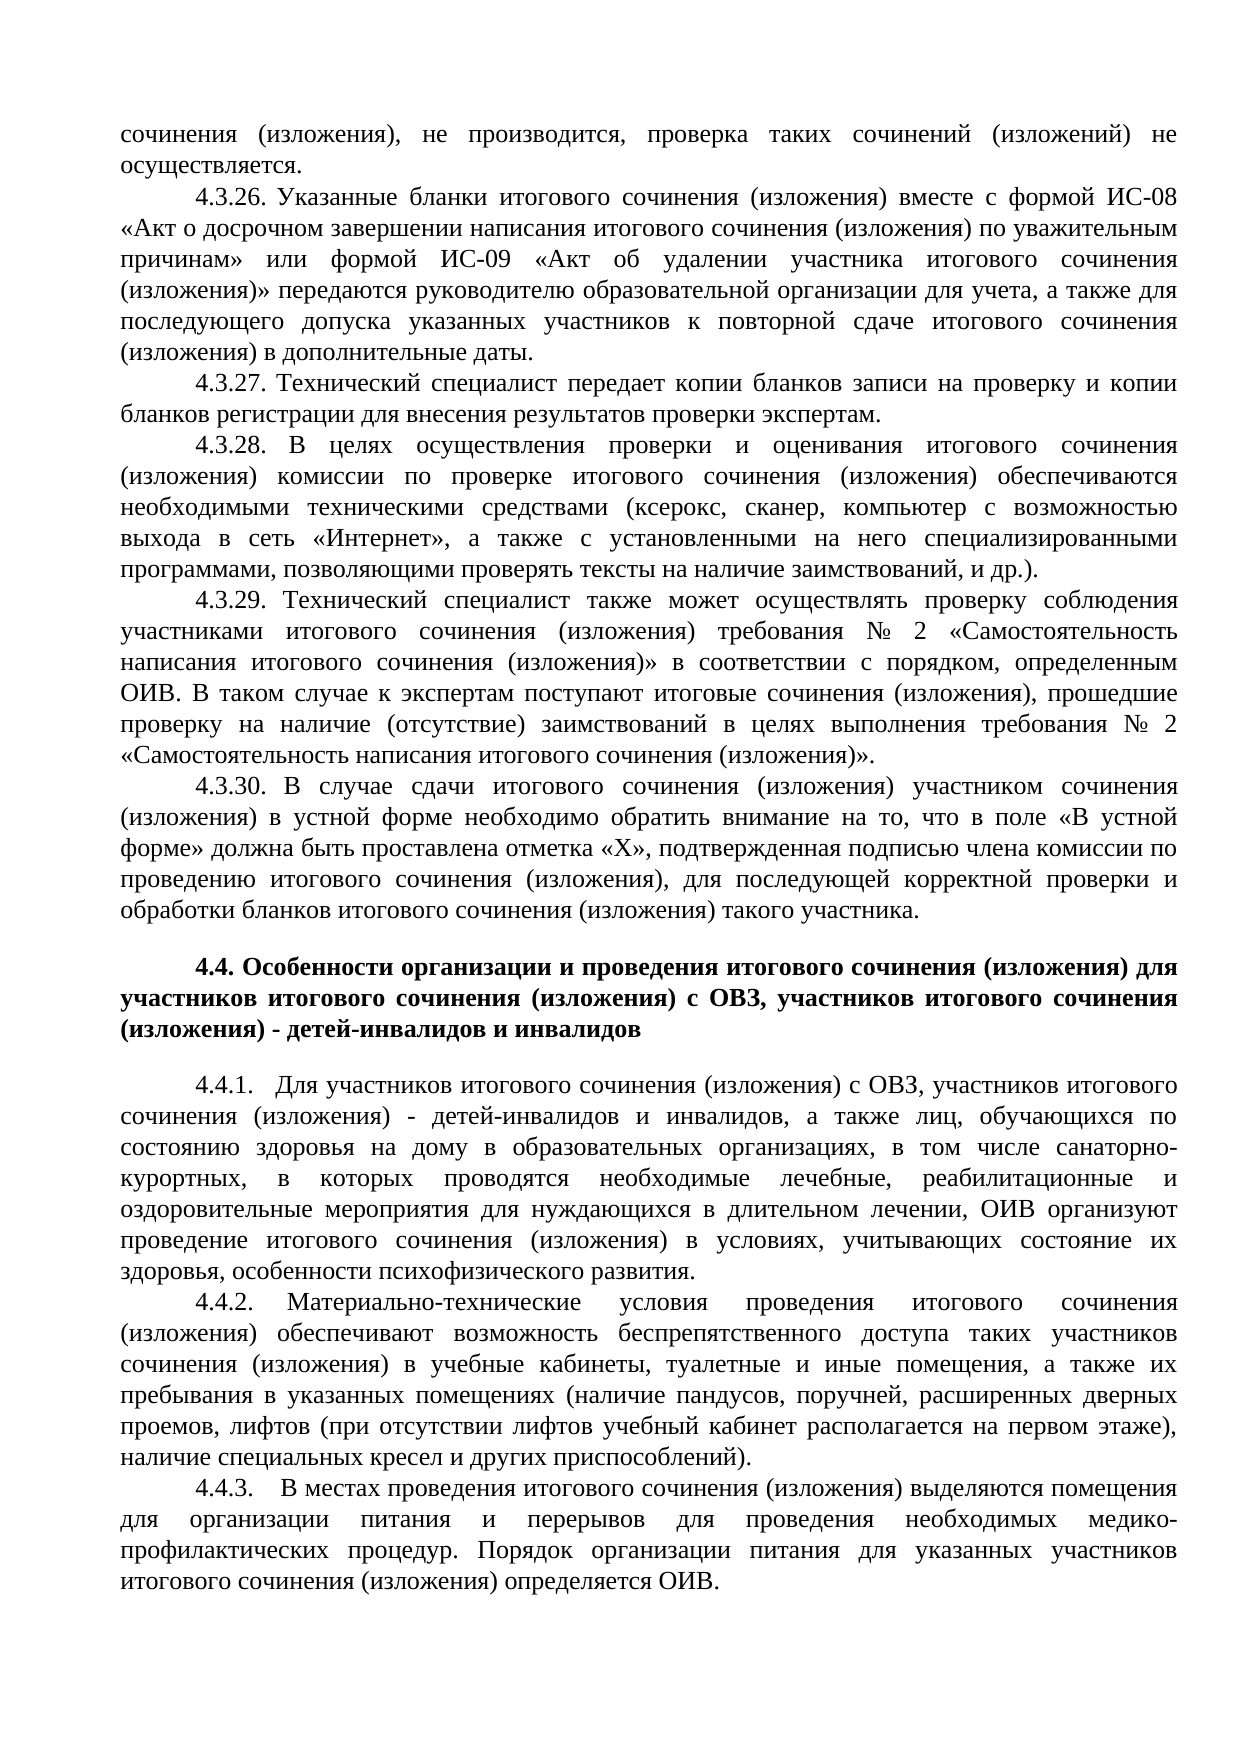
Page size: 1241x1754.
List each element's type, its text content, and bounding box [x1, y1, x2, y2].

list Для участников итогового сочинения (изложения) с ОВЗ, участников итогового сочинения (изложения) - детей-инвалидов и инвалидов, а также лиц, обучающихся по состоянию здоровья на дому в образовательных организациях, в том числе санаторно-курортных, в которых проводятся необходимые лечебные, реабилитационные и оздоровительные мероприятия для нуждающихся в длительном лечении, ОИВ организуют проведение итогового сочинения (изложения) в условиях, учитывающих состояние их здоровья, особенности психофизического развития. [120, 1068, 1179, 1286]
list Материально-технические условия проведения итогового сочинения (изложения) обеспечивают возможность беспрепятственного доступа таких участников сочинения (изложения) в учебные кабинеты, туалетные и иные помещения, а также их пребывания в указанных помещениях (наличие пандусов, поручней, расширенных дверных проемов, лифтов (при отсутствии лифтов учебный кабинет располагается на первом этаже), наличие специальных кресел и других приспособлений). [120, 1286, 1179, 1472]
list В целях осуществления проверки и оценивания итогового сочинения (изложения) комиссии по проверке итогового сочинения (изложения) обеспечиваются необходимыми техническими средствами (ксерокс, сканер, компьютер с возможностью выхода в сеть «Интернет», а также с установленными на него специализированными программами, позволяющими проверять тексты на наличие заимствований, и др.). [120, 428, 1179, 584]
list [120, 118, 1179, 180]
list Технический специалист также может осуществлять проверку соблюдения участниками итогового сочинения (изложения) требования № 2 «Самостоятельность написания итогового сочинения (изложения)» в соответствии с порядком, определенным ОИВ. В таком случае к экспертам поступают итоговые сочинения (изложения), прошедшие проверку на наличие (отсутствие) заимствований в целях выполнения требования № 2 «Самостоятельность написания итогового сочинения (изложения)». [120, 584, 1179, 770]
list Указанные бланки итогового сочинения (изложения) вместе с формой ИС-08 «Акт о досрочном завершении написания итогового сочинения (изложения) по уважительным причинам» или формой ИС-09 «Акт об удалении участника итогового сочинения (изложения)» передаются руководителю образовательной организации для учета, а также для последующего допуска указанных участников к повторной сдаче итогового сочинения (изложения) в дополнительные даты. [120, 180, 1179, 366]
list В местах проведения итогового сочинения (изложения) выделяются помещения для организации питания и перерывов для проведения необходимых медико- профилактических процедур. Порядок организации питания для указанных участников итогового сочинения (изложения) определяется ОИВ. [120, 1472, 1179, 1596]
list Технический специалист передает копии бланков записи на проверку и копии бланков регистрации для внесения результатов проверки экспертам. [120, 366, 1179, 428]
list В случае сдачи итогового сочинения (изложения) участником сочинения (изложения) в устной форме необходимо обратить внимание на то, что в поле «В устной форме» должна быть проставлена отметка «Х», подтвержденная подписью члена комиссии по проведению итогового сочинения (изложения), для последующей корректной проверки и обработки бланков итогового сочинения (изложения) такого участника. [120, 770, 1179, 925]
text 4.4. Особенности организации и проведения итогового сочинения (изложения) для участников итогового сочинения (изложения) с ОВЗ, участников итогового сочинения (изложения) - детей-инвалидов и инвалидов [120, 950, 1179, 1043]
